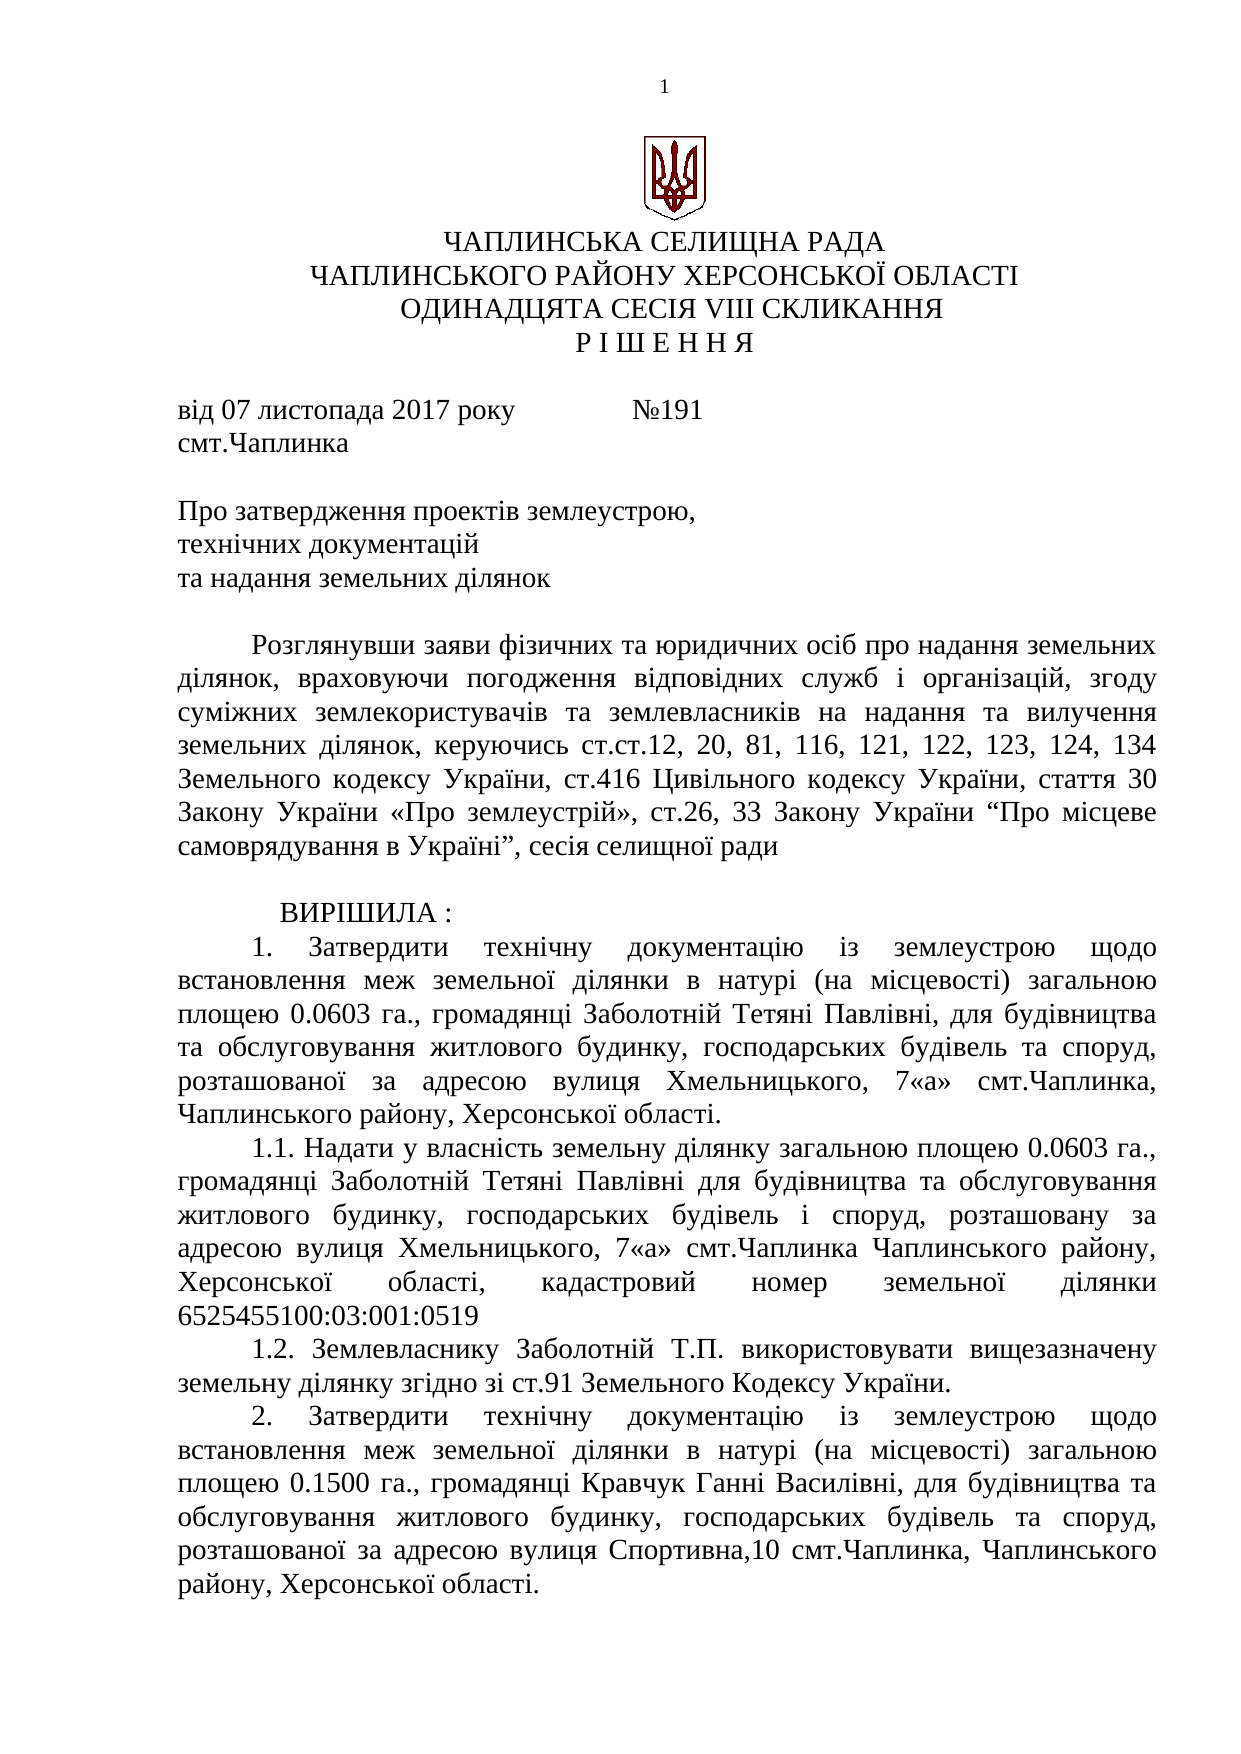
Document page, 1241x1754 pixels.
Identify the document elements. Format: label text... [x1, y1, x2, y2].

text смт.Чаплинка [177, 426, 1240, 459]
text Р І Ш Е Н Н Я [177, 325, 1152, 358]
text ЧАПЛИНСЬКОГО РАЙОНУ ХЕРСОНСЬКОЇ ОБЛАСТІ [177, 258, 1152, 291]
text Розглянувши заяви фізичних та юридичних осіб про надання земельних ділянок, враховуючи погодження відповідних служб і організацій, згоду суміжних землекористувачів та землевласників на надання та вилучення земельних ділянок, керуючись ст.ст.12, 20, 81, 116, 121, 122, 123, 124, 134 Земельного кодексу України, ст.416 Цивільного кодексу України, стаття 30 Закону України «Про землеустрій», ст.26, 33 Закону України “Про місцеве самоврядування в Україні”, сесія селищної ради [177, 627, 1158, 862]
text від 07 листопада 2017 року №191 [177, 392, 1240, 426]
text 2. Затвердити технічну документацію із землеустрою щодо встановлення меж земельної ділянки в натурі (на місцевості) загальною площею 0.1500 га., громадянці Кравчук Ганні Василівні, для будівництва та обслуговування житлового будинку, господарських будівель та споруд, розташованої за адресою вулиця Спортивна,10 смт.Чаплинка, Чаплинського району, Херсонської області. [177, 1398, 1158, 1599]
text та надання земельних ділянок [177, 560, 1158, 593]
text ЧАПЛИНСЬКА СЕЛИЩНА РАДА [177, 118, 1152, 258]
text 1.1. Надати у власність земельну ділянку загальною площею 0.0603 га., громадянці Заболотній Тетяні Павлівні для будівництва та обслуговування житлового будинку, господарських будівель і споруд, розташовану за адресою вулиця Хмельницького, 7«а» смт.Чаплинка Чаплинського району, Херсонської області, кадастровий номер земельної ділянки 6525455100:03:001:0519 [177, 1130, 1158, 1331]
text технічних документацій [177, 526, 1158, 560]
text 1. Затвердити технічну документацію із землеустрою щодо встановлення меж земельної ділянки в натурі (на місцевості) загальною площею 0.0603 га., громадянці Заболотній Тетяні Павлівні, для будівництва та обслуговування житлового будинку, господарських будівель та споруд, розташованої за адресою вулиця Хмельницького, 7«а» смт.Чаплинка, Чаплинського району, Херсонської області. [177, 929, 1158, 1130]
text ОДИНАДЦЯТА СЕСІЯ VІІІ СКЛИКАННЯ [177, 291, 1152, 325]
picture [637, 130, 712, 225]
text ВИРІШИЛА : [177, 895, 1158, 929]
text Про затвердження проектів землеустрою, [177, 493, 1158, 526]
text 1.2. Землевласнику Заболотній Т.П. використовувати вищезазначену земельну ділянку згідно зі ст.91 Земельного Кодексу України. [177, 1331, 1158, 1398]
